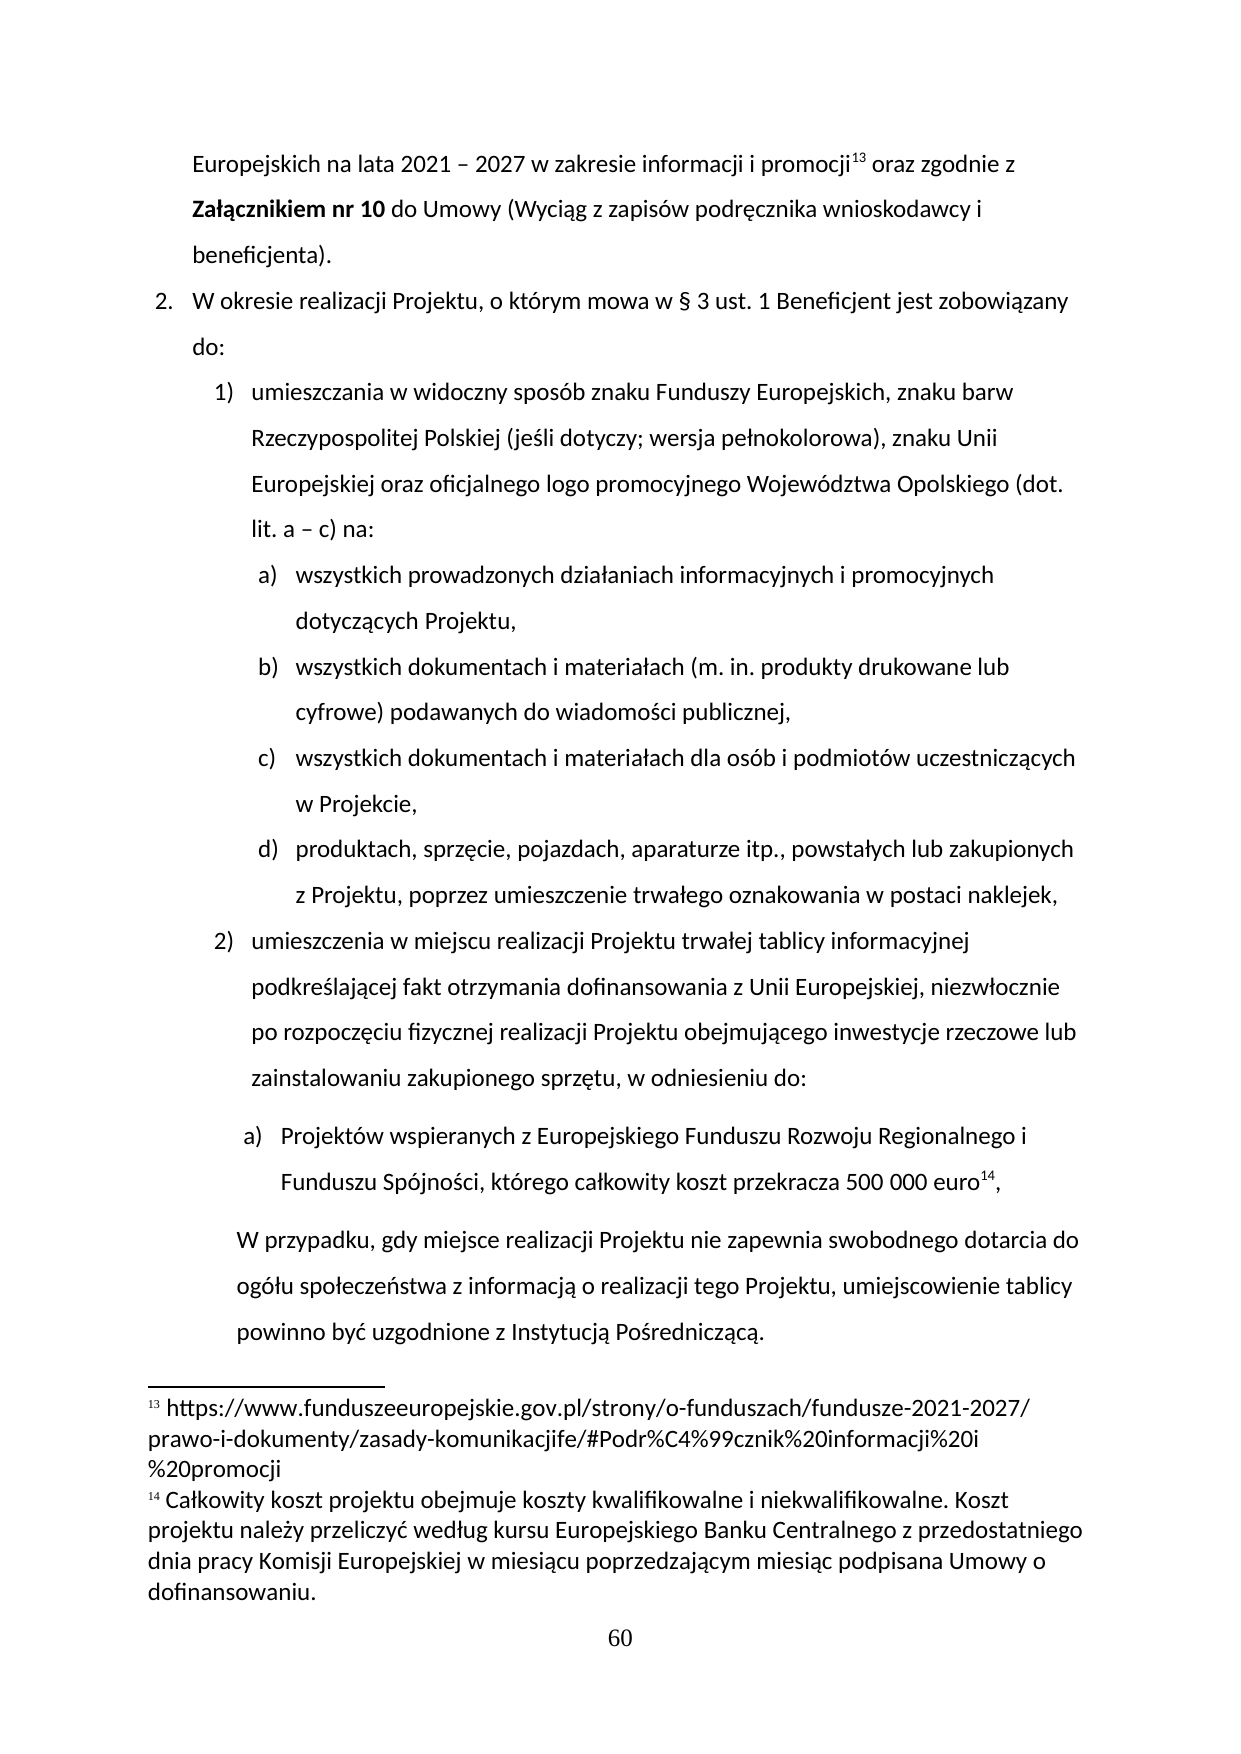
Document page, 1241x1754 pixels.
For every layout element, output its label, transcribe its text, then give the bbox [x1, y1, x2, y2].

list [154, 148, 1092, 270]
list produktach, sprzęcie, pojazdach, aparaturze itp., powstałych lub zakupionych z Projektu, poprzez umieszczenie trwałego oznakowania w postaci naklejek, [258, 834, 1092, 910]
list umieszczania w widoczny sposób znaku Funduszy Europejskich, znaku barw Rzeczypospolitej Polskiej (jeśli dotyczy; wersja pełnokolorowa), znaku Unii Europejskiej oraz oficjalnego logo promocyjnego Województwa Opolskiego (dot. lit. a – c) na: [214, 376, 1092, 544]
list wszystkich dokumentach i materiałach (m. in. produkty drukowane lub cyfrowe) podawanych do wiadomości publicznej, [258, 651, 1092, 727]
text W przypadku, gdy miejsce realizacji Projektu nie zapewnia swobodnego dotarcia do ogółu społeczeństwa z informacją o realizacji tego Projektu, umiejscowienie tablicy powinno być uzgodnione z Instytucją Pośredniczącą. [236, 1224, 1092, 1346]
list W okresie realizacji Projektu, o którym mowa w § 3 ust. 1 Beneficjent jest zobowiązany do: [154, 285, 1092, 361]
list umieszczenia w miejscu realizacji Projektu trwałej tablicy informacyjnej podkreślającej fakt otrzymania dofinansowania z Unii Europejskiej, niezwłocznie po rozpoczęciu fizycznej realizacji Projektu obejmującego inwestycje rzeczowe lub zainstalowaniu zakupionego sprzętu, w odniesieniu do: [214, 925, 1092, 1093]
list wszystkich prowadzonych działaniach informacyjnych i promocyjnych dotyczących Projektu, [258, 559, 1092, 636]
list wszystkich dokumentach i materiałach dla osób i podmiotów uczestniczących w Projekcie, [258, 742, 1092, 818]
list Projektów wspieranych z Europejskiego Funduszu Rozwoju Regionalnego i Funduszu Spójności, którego całkowity koszt przekracza 500 000 euro, [243, 1121, 1092, 1197]
